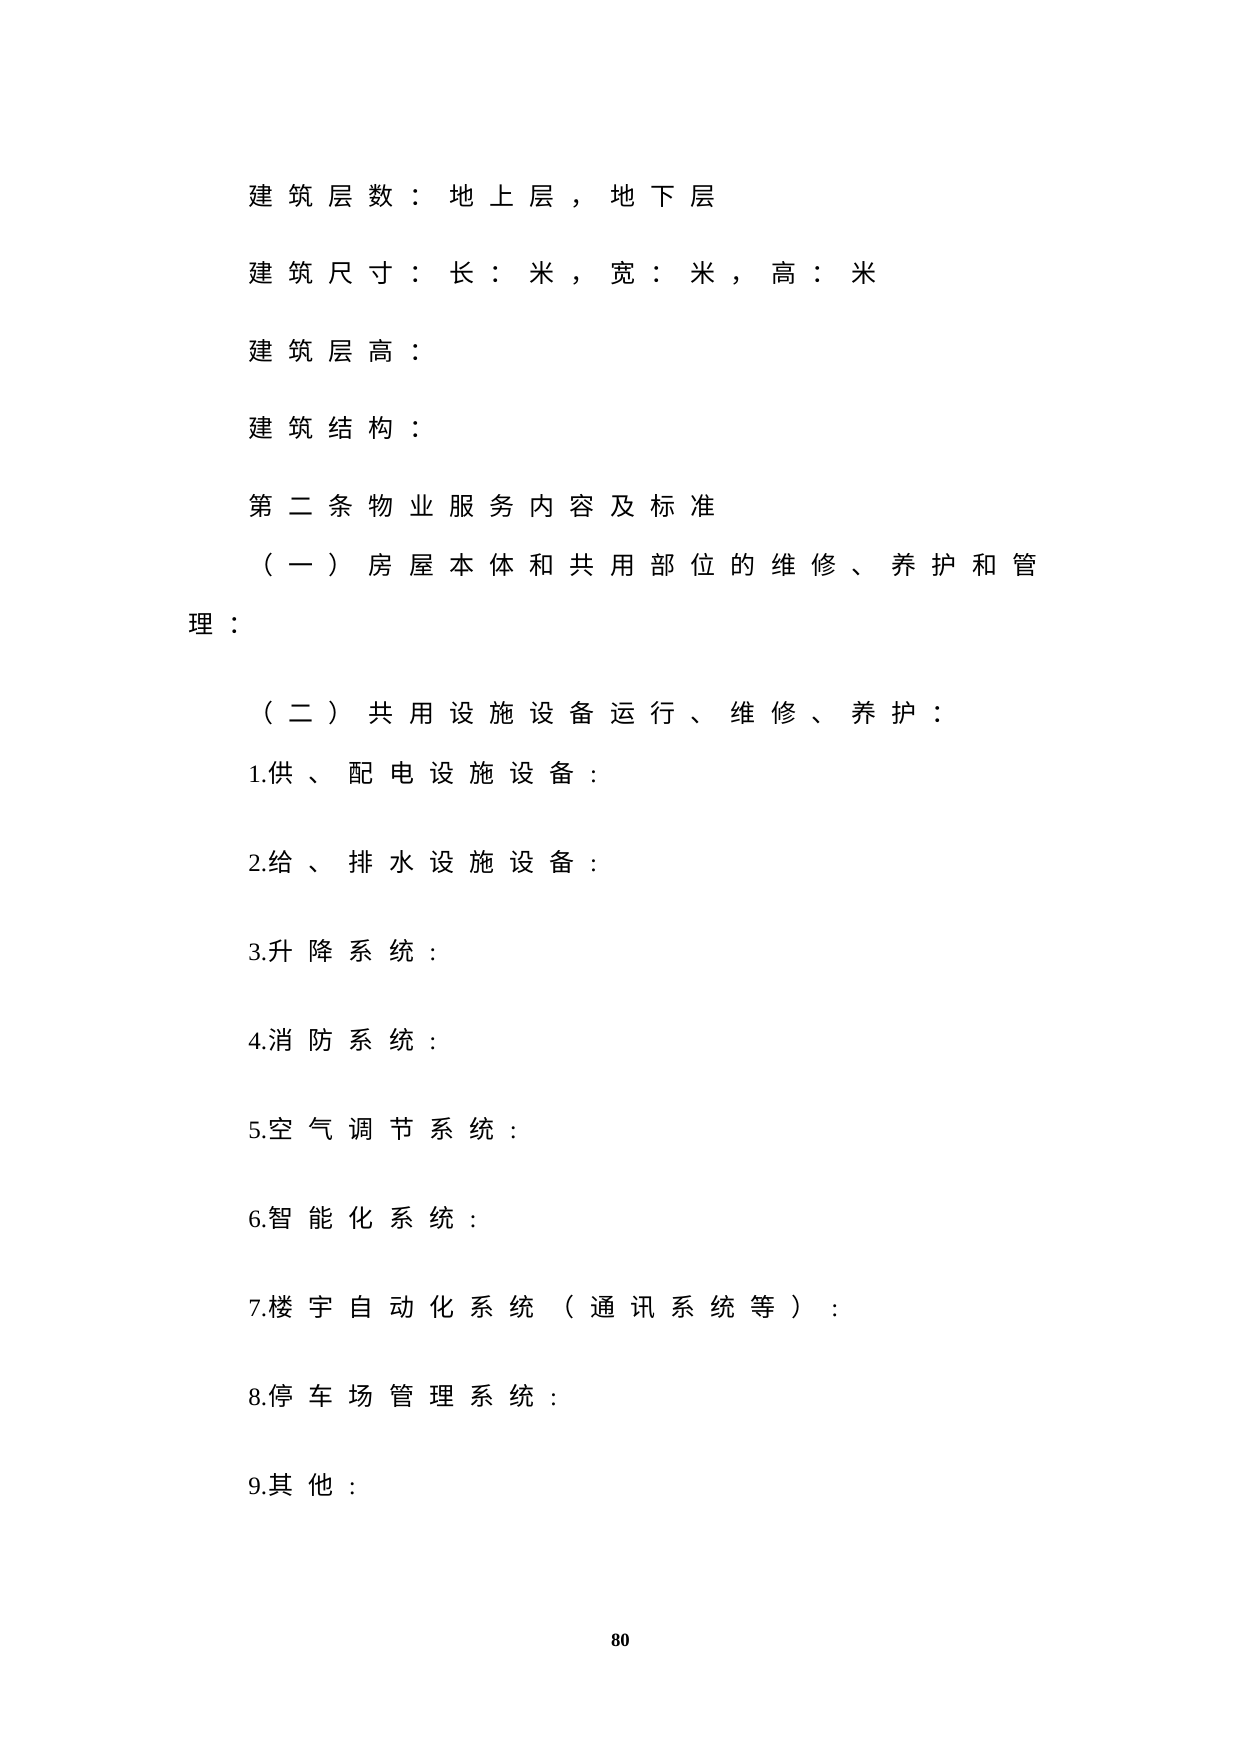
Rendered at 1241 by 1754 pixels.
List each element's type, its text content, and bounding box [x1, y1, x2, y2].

text 1.供、配电设施设备: [188, 742, 1052, 801]
text 8.停车场管理系统: [188, 1365, 1052, 1424]
text 6.智能化系统: [188, 1187, 1052, 1246]
text 建筑层数：地上层，地下层 [188, 164, 1052, 224]
text 第二条物业服务内容及标准 [188, 474, 1052, 534]
text 4.消防系统: [188, 1009, 1052, 1068]
text （一）房屋本体和共用部位的维修、养护和管理： [188, 534, 1052, 653]
text 5.空气调节系统: [188, 1098, 1052, 1157]
text 7.楼宇自动化系统（通讯系统等）: [188, 1276, 1052, 1335]
text 3.升降系统: [188, 920, 1052, 979]
text 9.其他: [188, 1454, 1052, 1513]
text 建筑尺寸：长：米，宽：米，高：米 [188, 242, 1052, 301]
text （二）共用设施设备运行、维修、养护： [188, 682, 1052, 742]
text 2.给、排水设施设备: [188, 831, 1052, 890]
text 建筑层高： [188, 319, 1052, 379]
text 建筑结构： [188, 397, 1052, 456]
